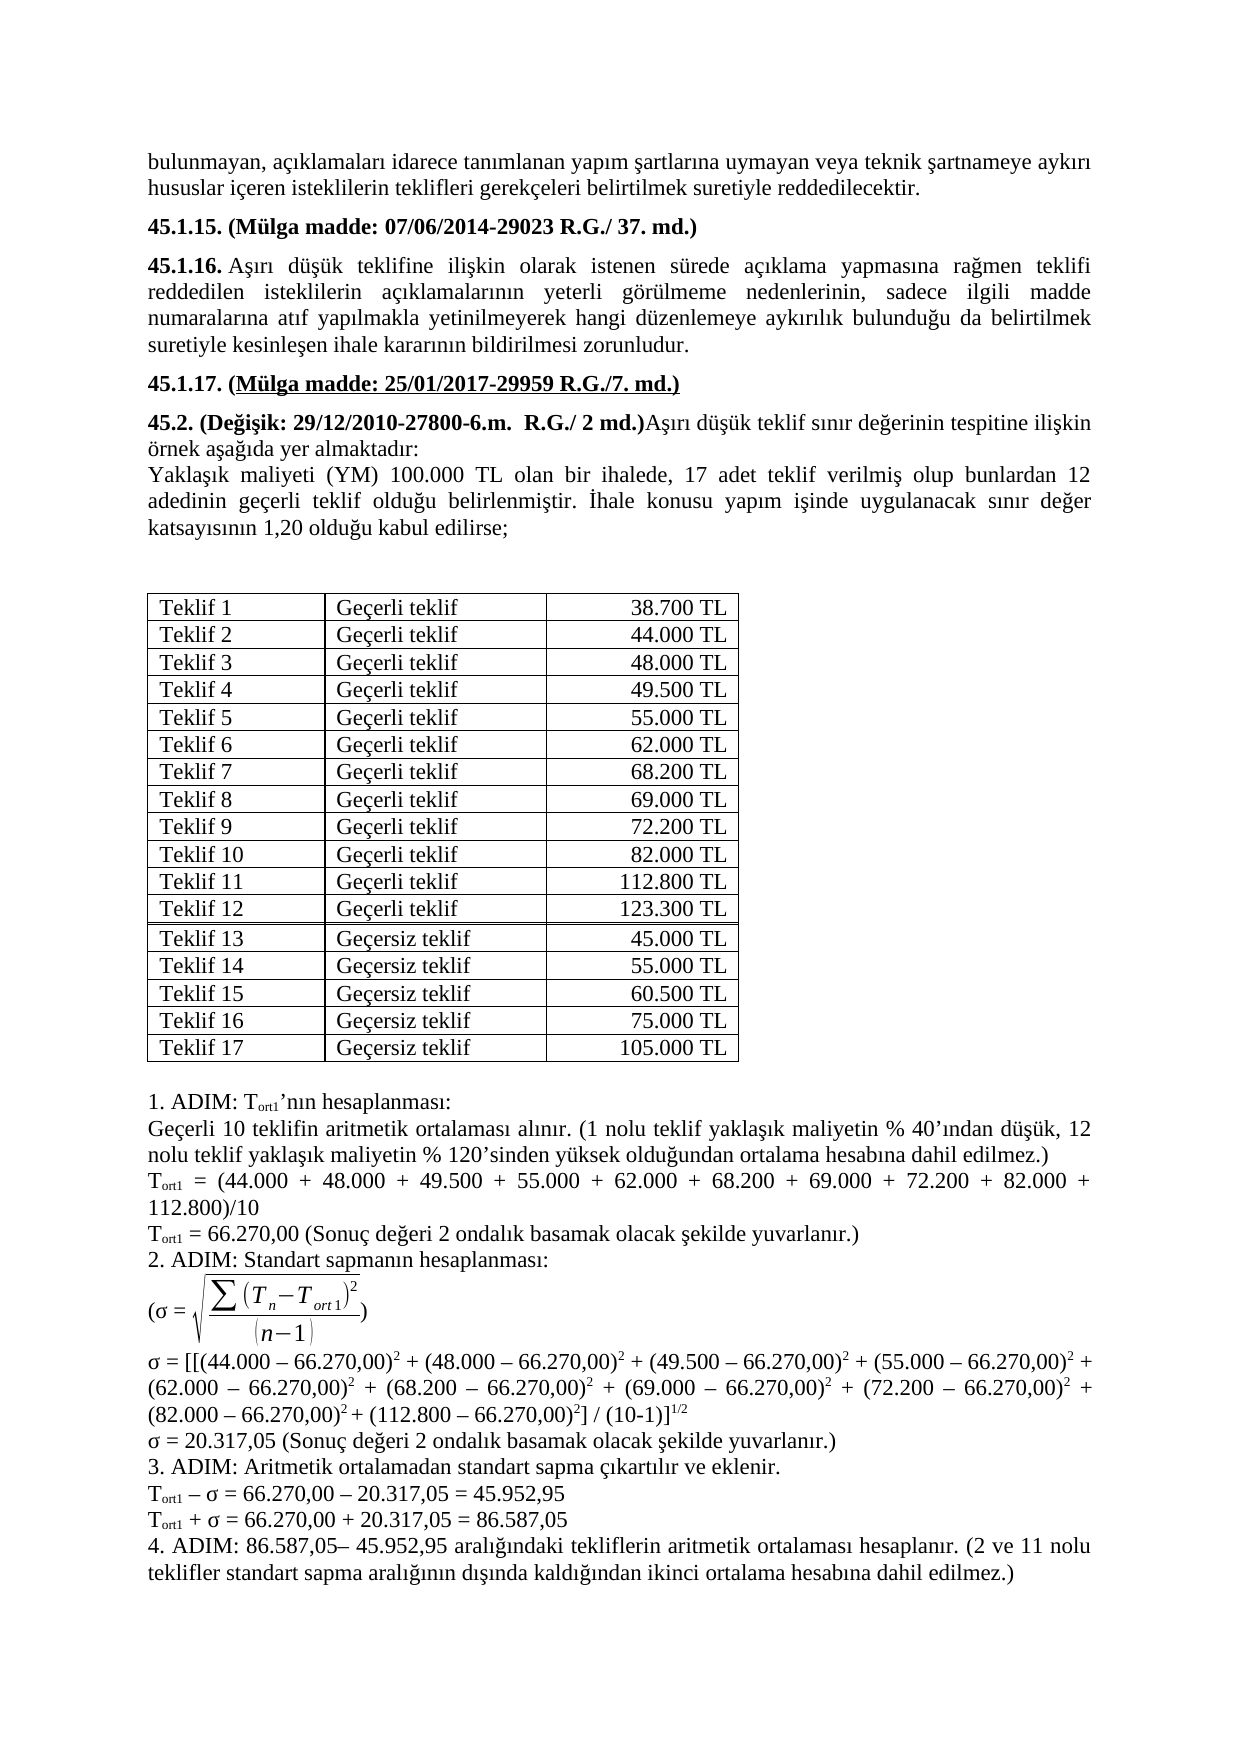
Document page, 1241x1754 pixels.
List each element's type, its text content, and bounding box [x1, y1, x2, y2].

table_cell 44.000 TL [547, 621, 738, 648]
table_cell Geçersiz teklif [326, 1035, 546, 1061]
text 45.1.16. Aşırı düşük teklifine ilişkin olarak istenen sürede açıklama yapmasına rağmen teklifi reddedilen isteklilerin açıklamalarının yeterli görülmeme nedenlerinin, sadece ilgili madde numaralarına atıf yapılmakla yetinilmeyerek hangi düzenlemeye aykırılık bulunduğu da belirtilmek suretiyle kesinleşen ihale kararının bildirilmesi zorunludur. [148, 252, 1092, 357]
text Geçerli 10 teklifin aritmetik ortalaması alınır. (1 nolu teklif yaklaşık maliyetin % 40’ından düşük, 12 nolu teklif yaklaşık maliyetin % 120’sinden yüksek olduğundan ortalama hesabına dahil edilmez.) [148, 1114, 1092, 1167]
table_cell Teklif 14 [148, 952, 324, 979]
table_header 38.700 TL [547, 594, 738, 620]
text 45.1.15. (Mülga madde: 07/06/2014-29023 R.G./ 37. md.) [148, 213, 1092, 239]
table_cell Teklif 11 [148, 868, 324, 894]
table_cell Geçerli teklif [326, 731, 546, 757]
text Tort1 = (44.000 + 48.000 + 49.500 + 55.000 + 62.000 + 68.200 + 69.000 + 72.200 + 82.000 + 112.800)/10 [148, 1167, 1092, 1220]
table_cell Geçersiz teklif [326, 1007, 546, 1033]
table_cell Teklif 3 [148, 649, 324, 675]
text 45.2. (Değişik: 29/12/2010-27800-6.m. R.G./ 2 md.)Aşırı düşük teklif sınır değerinin tespitine ilişkin örnek aşağıda yer almaktadır: [148, 408, 1092, 461]
table_cell Teklif 10 [148, 841, 324, 867]
table_header Geçerli teklif [326, 594, 546, 620]
table_cell 75.000 TL [547, 1007, 738, 1033]
table_cell Geçerli teklif [326, 868, 546, 894]
table_header Teklif 1 [148, 594, 324, 620]
table_cell Teklif 13 [148, 925, 324, 951]
text 3. ADIM: Aritmetik ortalamadan standart sapma çıkartılır ve eklenir. [148, 1453, 1092, 1480]
text Yaklaşık maliyeti (YM) 100.000 TL olan bir ihalede, 17 adet teklif verilmiş olup bunlardan 12 adedinin geçerli teklif olduğu belirlenmiştir. İhale konusu yapım işinde uygulanacak sınır değer katsayısının 1,20 olduğu kabul edilirse; [148, 461, 1092, 540]
table_cell Geçerli teklif [326, 759, 546, 785]
table_cell 82.000 TL [547, 841, 738, 867]
table_cell 60.500 TL [547, 980, 738, 1006]
table_cell Teklif 16 [148, 1007, 324, 1033]
table_cell Geçerli teklif [326, 704, 546, 730]
table_cell 112.800 TL [547, 868, 738, 894]
text 2. ADIM: Standart sapmanın hesaplanması: [148, 1246, 1092, 1273]
text σ = [[(44.000 – 66.270,00)2 + (48.000 – 66.270,00)2 + (49.500 – 66.270,00)2 + (55.000 – 66.270,00)2 + (62.000 – 66.270,00)2 + (68.200 – 66.270,00)2 + (69.000 – 66.270,00)2 + (72.200 – 66.270,00)2 + (82.000 – 66.270,00)2 + (112.800 – 66.270,00)2] / (10-1)]1/2 [148, 1348, 1092, 1427]
table_cell 123.300 TL [547, 895, 738, 922]
table_cell Geçerli teklif [326, 676, 546, 703]
table_cell 55.000 TL [547, 952, 738, 979]
text 4. ADIM: 86.587,05– 45.952,95 aralığındaki tekliflerin aritmetik ortalaması hesaplanır. (2 ve 11 nolu teklifler standart sapma aralığının dışında kaldığından ikinci ortalama hesabına dahil edilmez.) [148, 1532, 1092, 1585]
text Tort1 – σ = 66.270,00 – 20.317,05 = 45.952,95 [148, 1480, 1092, 1506]
table_cell Teklif 12 [148, 895, 324, 922]
table_cell Teklif 9 [148, 813, 324, 839]
table_cell Teklif 5 [148, 704, 324, 730]
table_cell 72.200 TL [547, 813, 738, 839]
table_cell Geçerli teklif [326, 895, 546, 922]
table_cell Geçersiz teklif [326, 980, 546, 1006]
table_cell 45.000 TL [547, 925, 738, 951]
text Tort1 = 66.270,00 (Sonuç değeri 2 ondalık basamak olacak şekilde yuvarlanır.) [148, 1220, 1092, 1246]
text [148, 148, 1092, 200]
text Tort1 + σ = 66.270,00 + 20.317,05 = 86.587,05 [148, 1506, 1092, 1532]
table_cell Teklif 15 [148, 980, 324, 1006]
table_cell 105.000 TL [547, 1035, 738, 1061]
table_cell Teklif 7 [148, 759, 324, 785]
table_cell 62.000 TL [547, 731, 738, 757]
table_cell Geçerli teklif [326, 621, 546, 648]
table_cell Geçersiz teklif [326, 925, 546, 951]
table_cell Teklif 8 [148, 786, 324, 812]
table_cell Teklif 2 [148, 621, 324, 648]
text (σ = ) [148, 1273, 1092, 1348]
table_cell Teklif 6 [148, 731, 324, 757]
table_cell Geçerli teklif [326, 841, 546, 867]
table_cell Geçerli teklif [326, 786, 546, 812]
table_cell 55.000 TL [547, 704, 738, 730]
table_cell 68.200 TL [547, 759, 738, 785]
table_cell 49.500 TL [547, 676, 738, 703]
text σ = 20.317,05 (Sonuç değeri 2 ondalık basamak olacak şekilde yuvarlanır.) [148, 1427, 1092, 1453]
text 1. ADIM: Tort1’nın hesaplanması: [148, 1088, 1092, 1114]
text 45.1.17. (Mülga madde: 25/01/2017-29959 R.G./7. md.) [148, 370, 1092, 396]
table_cell Geçersiz teklif [326, 952, 546, 979]
table_cell Teklif 17 [148, 1035, 324, 1061]
table_cell Teklif 4 [148, 676, 324, 703]
table_cell Geçerli teklif [326, 813, 546, 839]
table_cell 48.000 TL [547, 649, 738, 675]
table_cell 69.000 TL [547, 786, 738, 812]
table_cell Geçerli teklif [326, 649, 546, 675]
